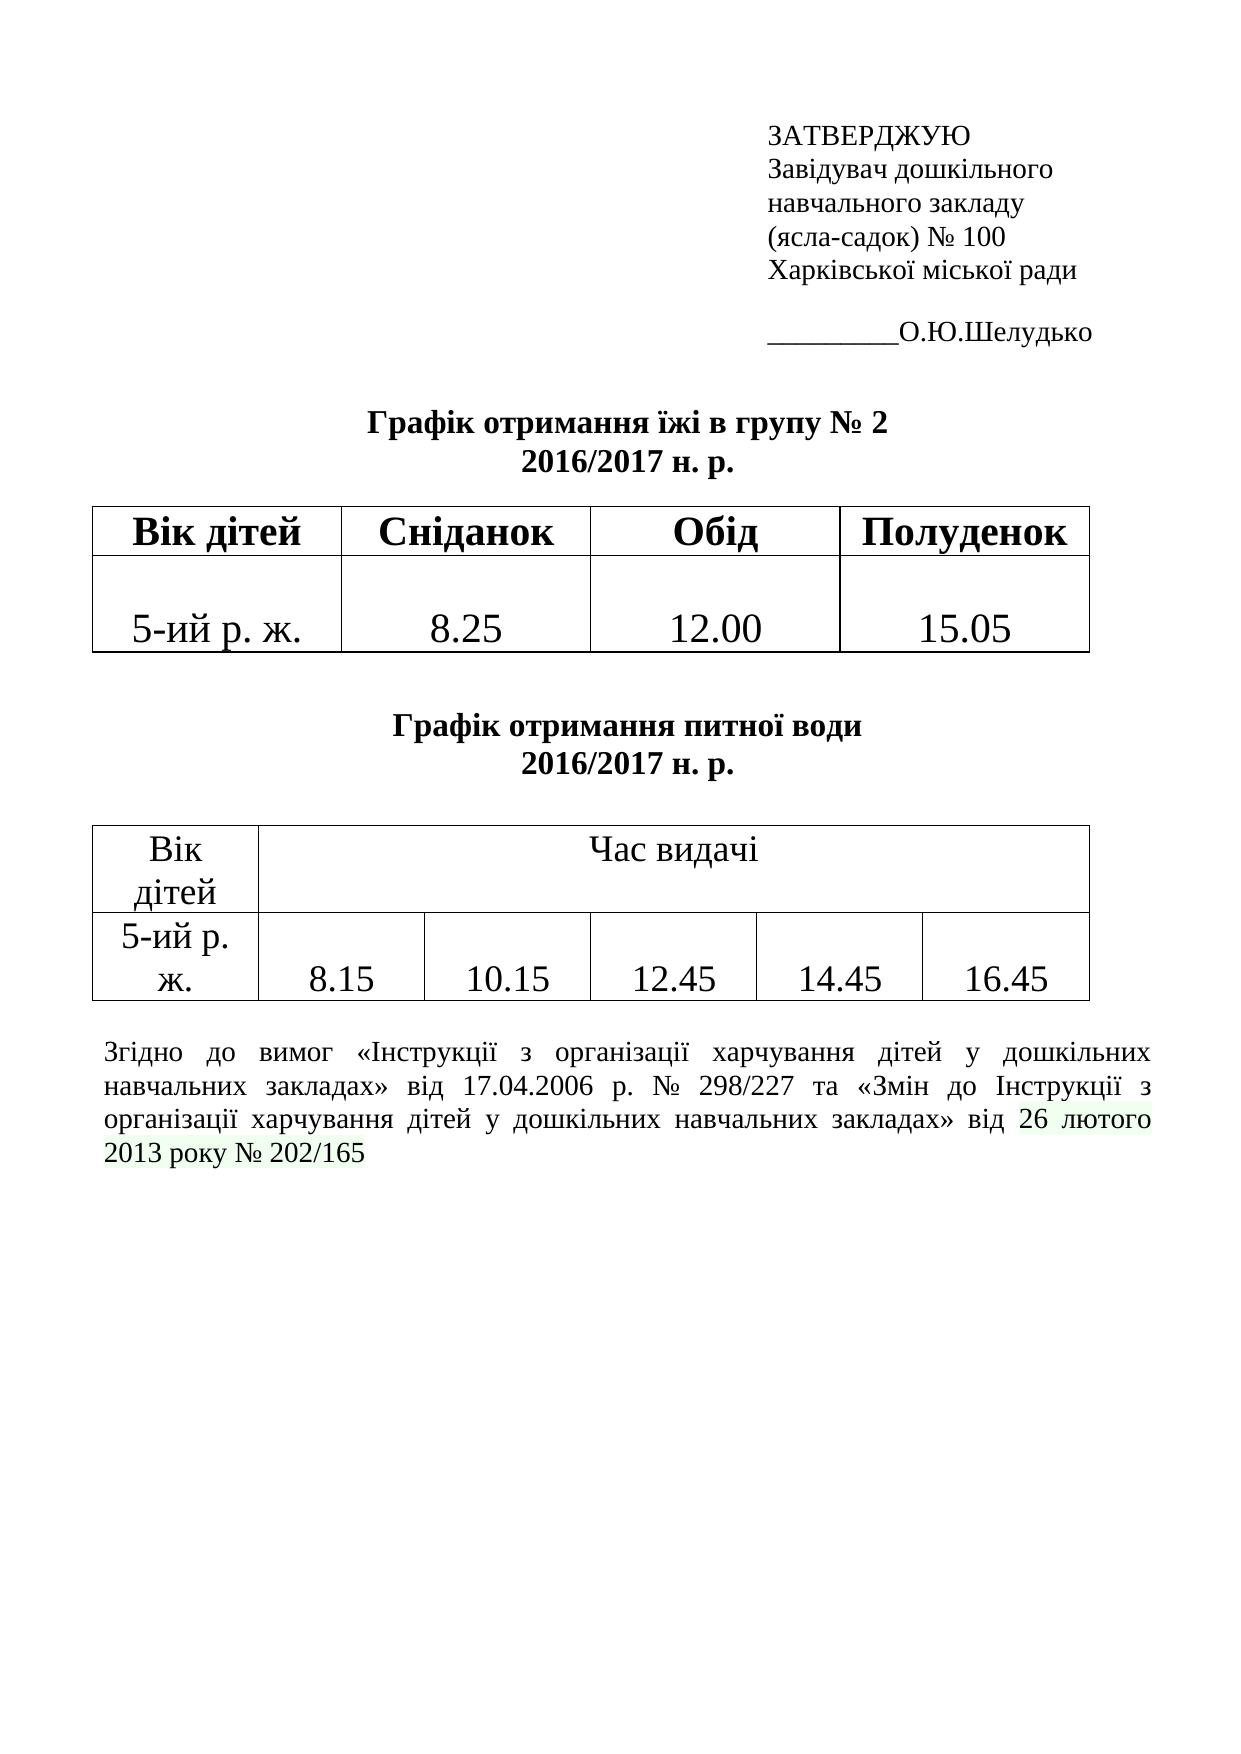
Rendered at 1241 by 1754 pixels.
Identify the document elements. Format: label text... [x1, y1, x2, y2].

text 2016/2017 н. р. [103, 743, 1152, 782]
text (ясла-садок) № 100 [103, 219, 1152, 252]
text _________О.Ю.Шелудько [693, 314, 1152, 347]
text Згідно до вимог «Інструкції з організації харчування дітей у дошкільних навчальних закладах» від 17.04.2006 р. № 298/227 та «Змін до Інструкції з організації харчування дітей у дошкільних навчальних закладах» від 26 лютого 2013 року № 202/165 [103, 1034, 1152, 1168]
text навчального закладу [103, 185, 1152, 219]
table_header Час видачі [259, 826, 1089, 912]
text Графік отримання їжі в групу № 2 [103, 402, 1152, 441]
text Графік отримання питної води [103, 705, 1152, 743]
text Завідувач дошкільного [103, 152, 1152, 185]
text 2016/2017 н. р. [103, 441, 1152, 479]
text Харківської міської ради [103, 252, 1152, 286]
text ЗАТВЕРДЖУЮ [693, 118, 1152, 152]
